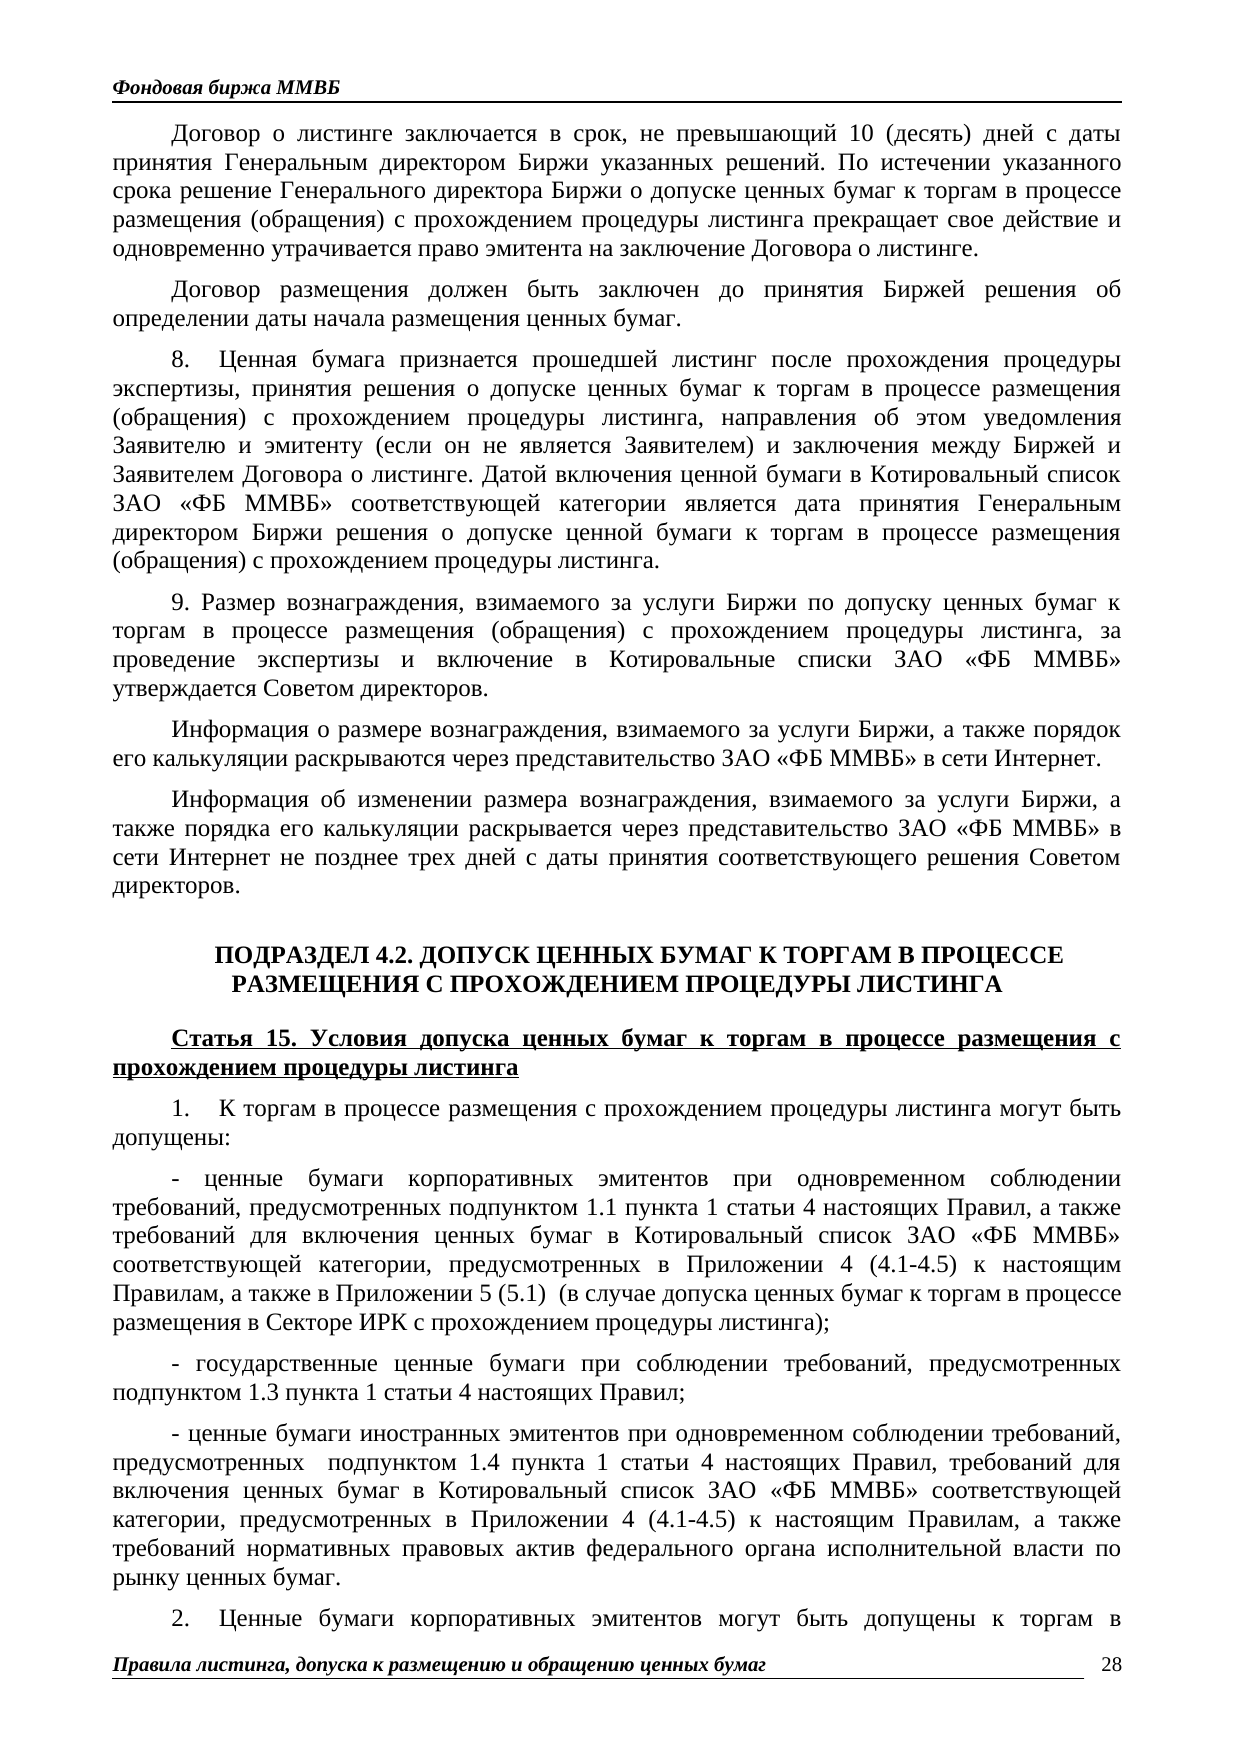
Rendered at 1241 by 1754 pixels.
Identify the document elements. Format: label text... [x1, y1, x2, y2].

text - государственные ценные бумаги при соблюдении требований, предусмотренных подпунктом 1.3 пункта 1 статьи 4 настоящих Правил; [112, 1348, 1122, 1406]
text Информация об изменении размера вознаграждения, взимаемого за услуги Биржи, а также порядка его калькуляции раскрывается через представительство ЗАО «ФБ ММВБ» в сети Интернет не позднее трех дней с даты принятия соответствующего решения Советом директоров. [112, 784, 1122, 899]
text Информация о размере вознаграждения, взимаемого за услуги Биржи, а также порядок его калькуляции раскрываются через представительство ЗАО «ФБ ММВБ» в сети Интернет. [112, 714, 1122, 772]
text Договор о листинге заключается в срок, не превышающий 10 (десять) дней с даты принятия Генеральным директором Биржи указанных решений. По истечении указанного срока решение Генерального директора Биржи о допуске ценных бумаг к торгам в процессе размещения (обращения) с прохождением процедуры листинга прекращает свое действие и одновременно утрачивается право эмитента на заключение Договора о листинге. [112, 118, 1122, 262]
text Договор размещения должен быть заключен до принятия Биржей решения об определении даты начала размещения ценных бумаг. [112, 274, 1122, 332]
text - ценные бумаги корпоративных эмитентов при одновременном соблюдении требований, предусмотренных подпунктом 1.1 пункта 1 статьи 4 настоящих Правил, а также требований для включения ценных бумаг в Котировальный список ЗАО «ФБ ММВБ» соответствующей категории, предусмотренных в Приложении 4 (4.1-4.5) к настоящим Правилам, а также в Приложении 5 (5.1) (в случае допуска ценных бумаг к торгам в процессе размещения в Секторе ИРК с прохождением процедуры листинга); [112, 1163, 1122, 1336]
subtitle Статья 15. Условия допуска ценных бумаг к торгам в процессе размещения с прохождением процедуры листинга [112, 1023, 1122, 1081]
subtitle ПОДРАЗДЕЛ 4.2. ДОПУСК ЦЕННЫХ БУМАГ К ТОРГАМ В ПРОЦЕССЕ РАЗМЕЩЕНИЯ С ПРОХОЖДЕНИЕМ ПРОЦЕДУРЫ ЛИСТИНГА [112, 941, 1122, 998]
text 8. Ценная бумага признается прошедшей листинг после прохождения процедуры экспертизы, принятия решения о допуске ценных бумаг к торгам в процессе размещения (обращения) с прохождением процедуры листинга, направления об этом уведомления Заявителю и эмитенту (если он не является Заявителем) и заключения между Биржей и Заявителем Договора о листинге. Датой включения ценной бумаги в Котировальный список ЗАО «ФБ ММВБ» соответствующей категории является дата принятия Генеральным директором Биржи решения о допуске ценной бумаги к торгам в процессе размещения (обращения) с прохождением процедуры листинга. [112, 344, 1122, 574]
text 9. Размер вознаграждения, взимаемого за услуги Биржи по допуску ценных бумаг к торгам в процессе размещения (обращения) с прохождением процедуры листинга, за проведение экспертизы и включение в Котировальные списки ЗАО «ФБ ММВБ» утверждается Советом директоров. [112, 587, 1122, 702]
text - ценные бумаги иностранных эмитентов при одновременном соблюдении требований, предусмотренных подпунктом 1.4 пункта 1 статьи 4 настоящих Правил, требований для включения ценных бумаг в Котировальный список ЗАО «ФБ ММВБ» соответствующей категории, предусмотренных в Приложении 4 (4.1-4.5) к настоящим Правилам, а также требований нормативных правовых актив федерального органа исполнительной власти по рынку ценных бумаг. [112, 1418, 1122, 1591]
text 1. К торгам в процессе размещения с прохождением процедуры листинга могут быть допущены: [112, 1093, 1122, 1151]
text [112, 1603, 1122, 1632]
